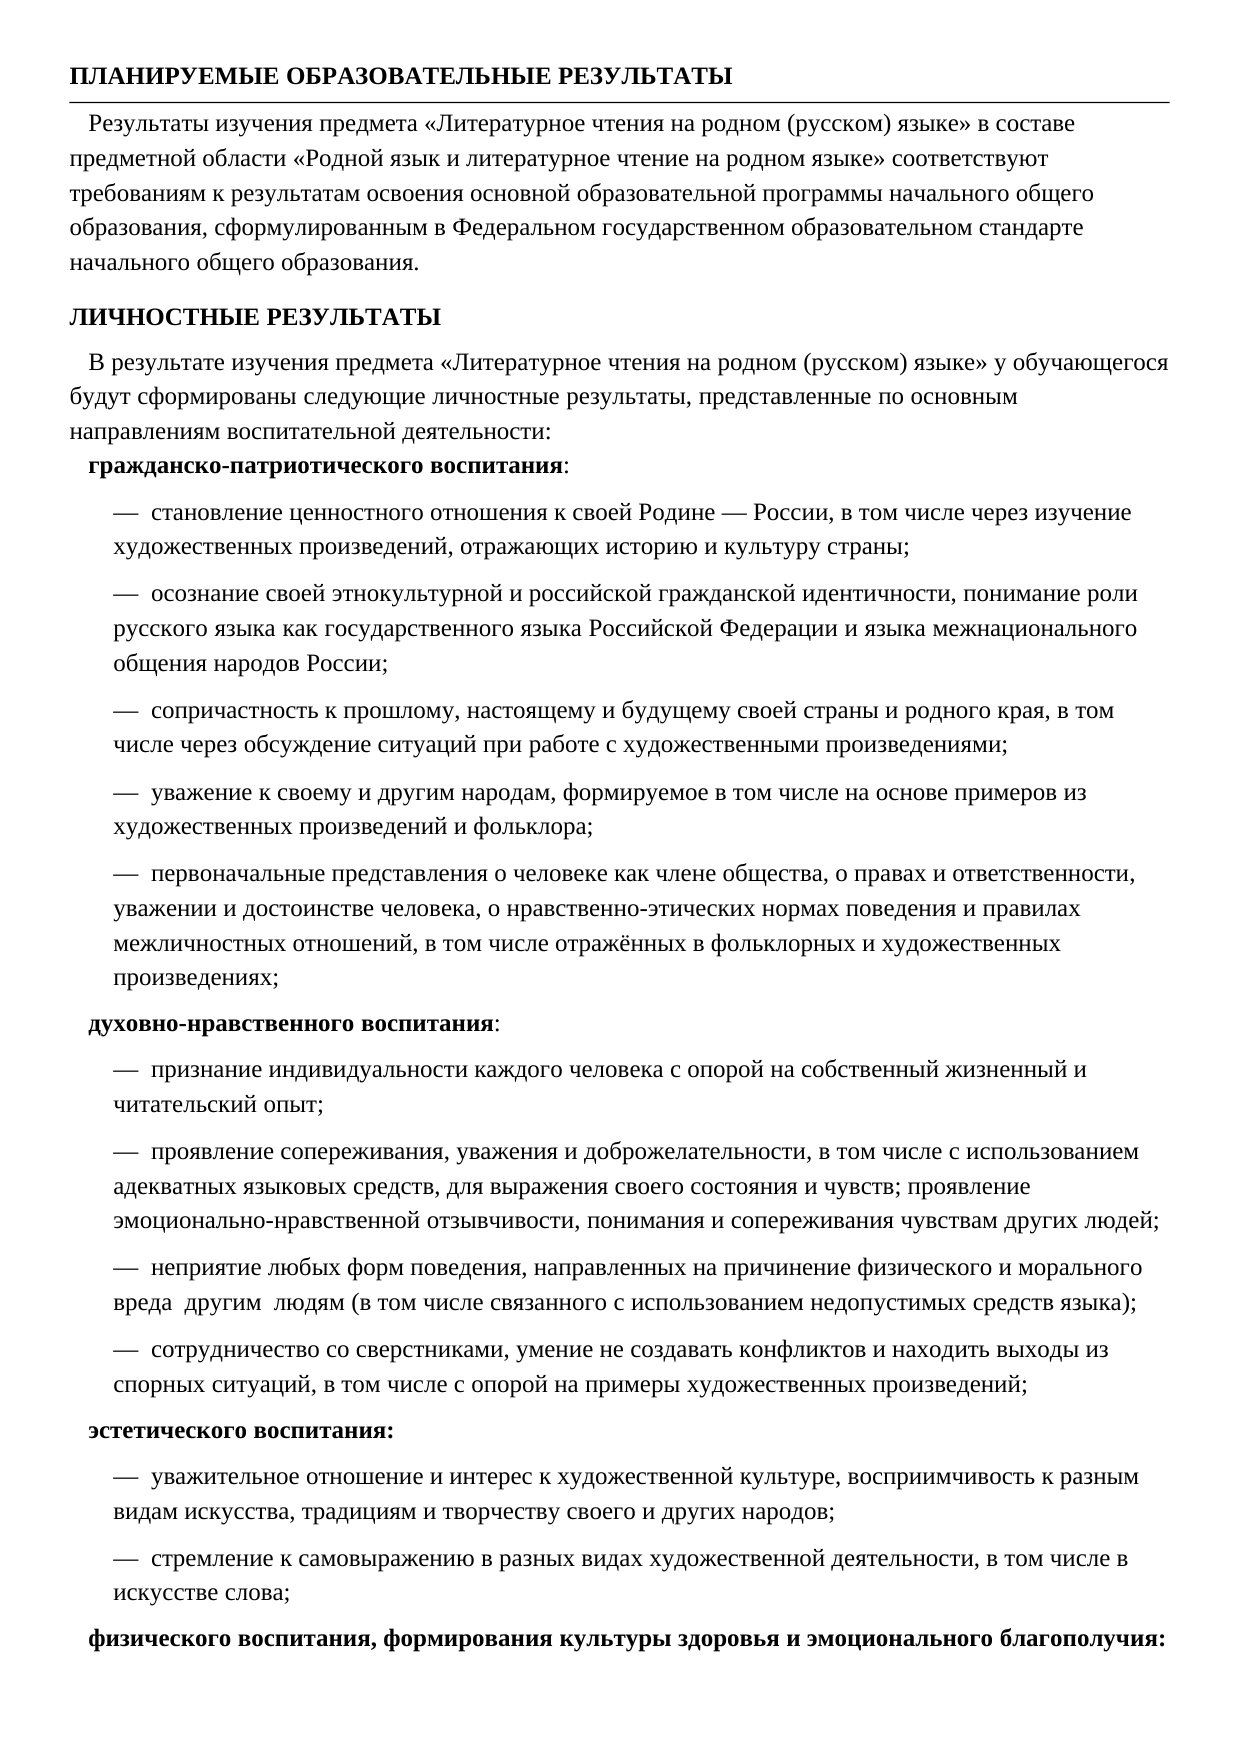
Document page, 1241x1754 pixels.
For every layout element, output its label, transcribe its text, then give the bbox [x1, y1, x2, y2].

text В результате изучения предмета «Литературное чтения на родном (русском) языке» у обучающегося будут сформированы следующие личностные результаты, представленные по основным направлениям воспитательной деятельности: [69, 347, 1169, 445]
list сотрудничество со сверстниками, умение не создавать конфликтов и находить выходы из спорных ситуаций, в том числе с опорой на примеры художественных произведений; [113, 1334, 1110, 1398]
text Результаты изучения предмета «Литературное чтения на родном (русском) языке» в составе предметной области «Родной язык и литературное чтение на родном языке» соответствуют требованиям к результатам освоения основной образовательной программы начального общего образования, сформулированным в Федеральном государственном образовательном стандарте начального общего образования. [69, 108, 1097, 276]
list стремление к самовыражению в разных видах художественной деятельности, в том числе в искусстве слова; [113, 1543, 1129, 1606]
list неприятие любых форм поведения, направленных на причинение физического и морального вреда другим людям (в том числе связанного с использованием недопустимых средств языка); [113, 1252, 1143, 1316]
list первоначальные представления о человеке как члене общества, о правах и ответственности, уважении и достоинстве человека, о нравственно-этических нормах поведения и правилах межличностных отношений, в том числе отражённых в фольклорных и художественных произведениях; [113, 858, 1136, 991]
list уважение к своему и другим народам, формируемое в том числе на основе примеров из художественных произведений и фольклора; [113, 777, 1088, 840]
list становление ценностного отношения к своей Родине — России, в том числе через изучение художественных произведений, отражающих историю и культуру страны; [113, 497, 1133, 560]
list проявление сопереживания, уважения и доброжелательности, в том числе с использованием адекватных языковых средств, для выражения своего состояния и чувств; проявление эмоционально-нравственной отзывчивости, понимания и сопереживания чувствам других людей; [113, 1136, 1160, 1234]
list признание индивидуальности каждого человека с опорой на собственный жизненный и читательский опыт; [113, 1054, 1088, 1118]
text физического воспитания, формирования культуры здоровья и эмоционального благополучия: [88, 1623, 1182, 1652]
text гражданско-патриотического воспитания: [88, 451, 1182, 479]
list сопричастность к прошлому, настоящему и будущему своей страны и родного края, в том числе через обсуждение ситуаций при работе с художественными произведениями; [113, 695, 1115, 758]
list уважительное отношение и интерес к художественной культуре, восприимчивость к разным видам искусства, традициям и творчеству своего и других народов; [113, 1461, 1140, 1524]
text эстетического воспитания: [88, 1415, 1182, 1443]
text духовно-нравственного воспитания: [88, 1008, 1182, 1037]
text ПЛАНИРУЕМЫЕ ОБРАЗОВАТЕЛЬНЫЕ РЕЗУЛЬТАТЫ [69, 61, 1182, 90]
text ЛИЧНОСТНЫЕ РЕЗУЛЬТАТЫ [69, 302, 1182, 330]
list осознание своей этнокультурной и российской гражданской идентичности, понимание роли русского языка как государственного языка Российской Федерации и языка межнационального общения народов России; [113, 578, 1138, 677]
